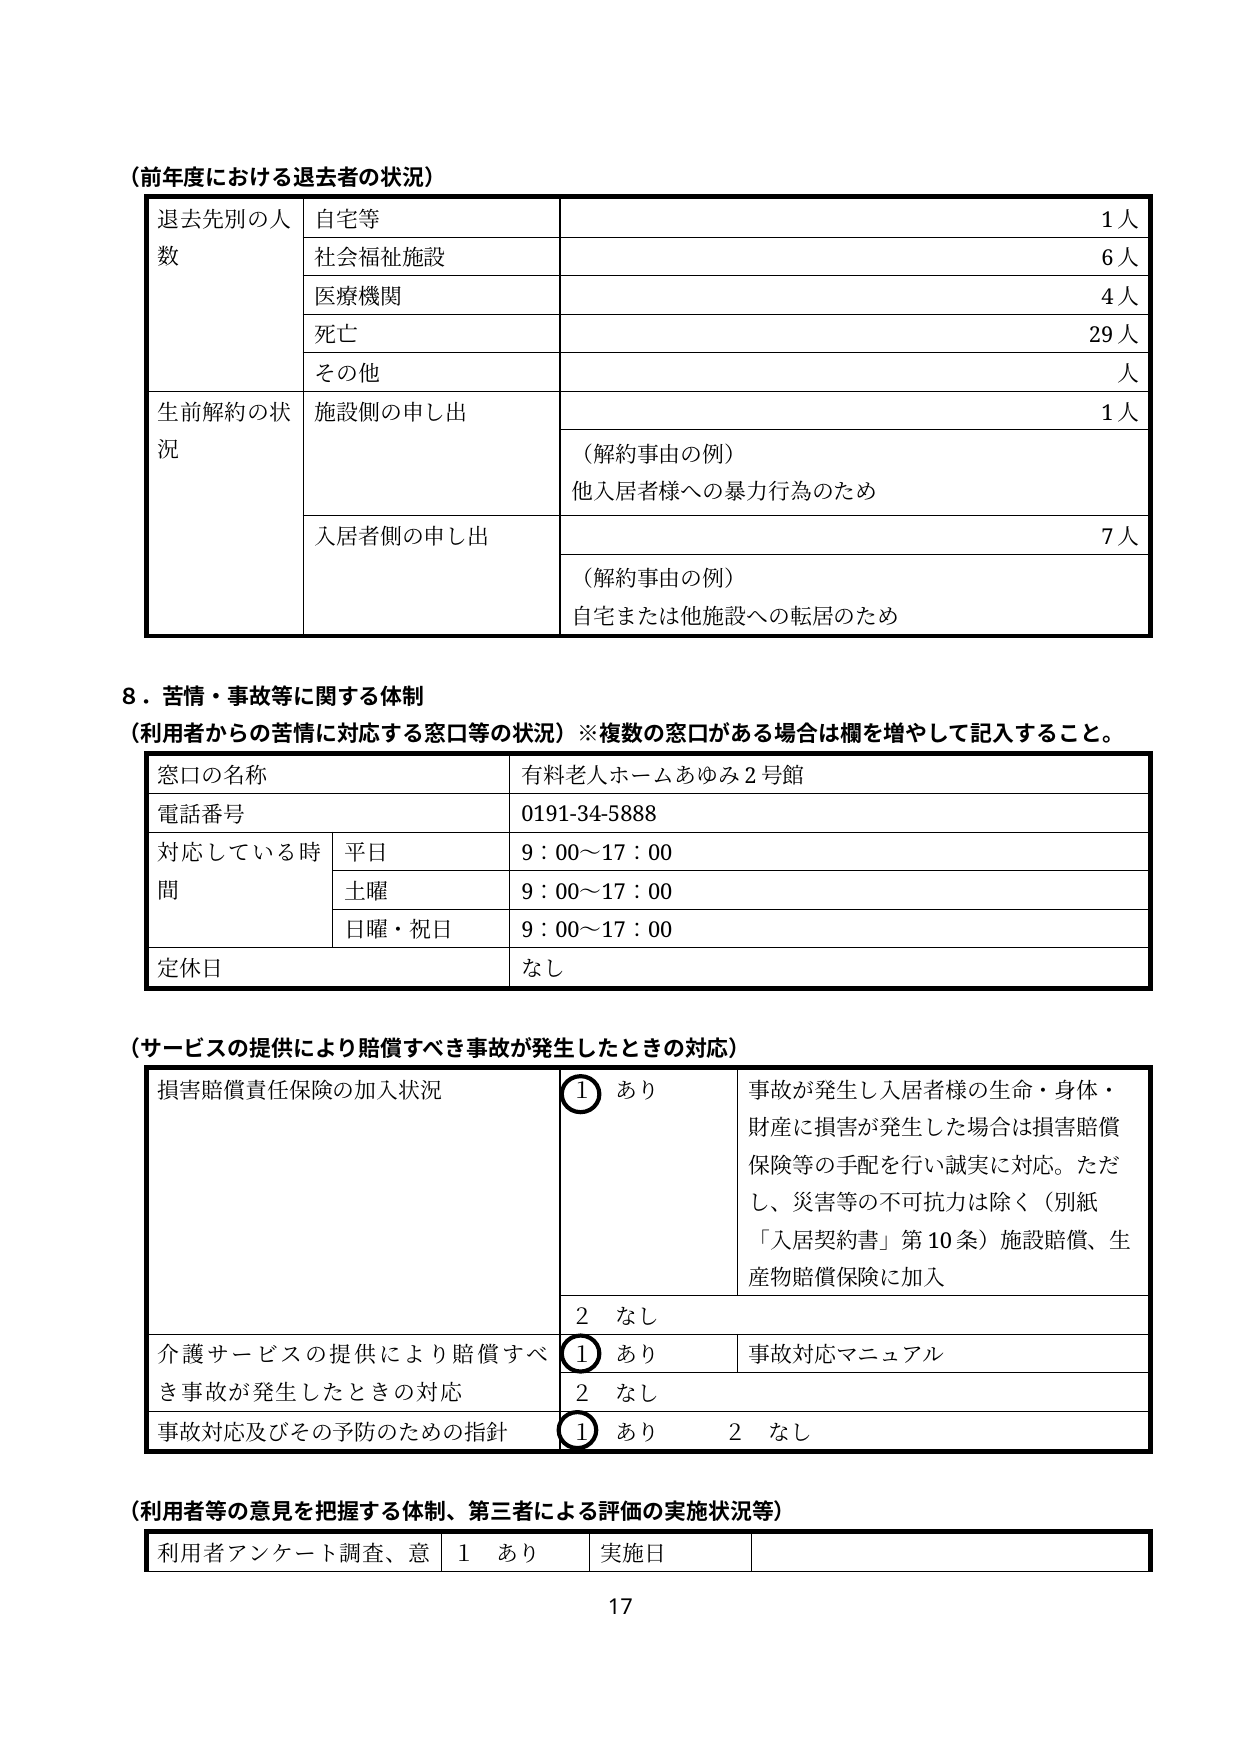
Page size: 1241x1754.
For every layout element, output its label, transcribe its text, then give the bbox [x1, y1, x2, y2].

table_cell 対応している時間 [149, 833, 332, 947]
table_cell ２ なし [561, 1373, 1148, 1411]
table_header 退去先別の人数 [149, 199, 303, 391]
table_header 自宅等 [304, 199, 559, 237]
table_cell 1人 [561, 392, 1148, 429]
table_header 実施日 [590, 1534, 751, 1571]
table_cell 9：00～17：00 [510, 871, 1148, 909]
table_cell 介護サービスの提供により賠償すべき事故が発生したときの対応 [149, 1335, 559, 1411]
table_header [752, 1534, 1148, 1571]
table_cell 施設側の申し出 [304, 392, 559, 515]
table_cell 人 [561, 353, 1148, 391]
table_cell 29人 [561, 315, 1148, 352]
table_cell １ あり ２ なし [587, 1412, 1148, 1449]
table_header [149, 1534, 441, 1571]
table_cell 0191-34-5888 [510, 794, 1148, 832]
text （前年度における退去者の状況） [118, 157, 1122, 194]
table_cell 9：00～17：00 [510, 910, 1148, 947]
table_cell １ あり ２ なし [561, 1415, 594, 1445]
text （サービスの提供により賠償すべき事故が発生したときの対応） [118, 1028, 1122, 1065]
table_header 事故が発生し入居者様の生命・身体・財産に損害が発生した場合は損害賠償保険等の手配を行い誠実に対応。ただし、災害等の不可抗力は除く（別紙「入居契約書」第10条）施設賠償、生産物賠償保険に加入 [738, 1070, 1148, 1295]
table_cell １ あり [564, 1338, 597, 1369]
table_cell 電話番号 [149, 794, 509, 832]
table_header 損害賠償責任保険の加入状況 [149, 1070, 559, 1334]
table_cell ２ なし [561, 1296, 1148, 1334]
table_cell 医療機関 [304, 276, 559, 314]
table_cell （解約事由の例） 自宅または他施設への転居のため [561, 555, 1148, 634]
table_cell 生前解約の状況 [149, 392, 303, 634]
table_cell 事故対応及びその予防のための指針 [149, 1412, 559, 1449]
table_cell （解約事由の例） 他入居者様への暴力行為のため [561, 430, 1148, 515]
table_cell 9：00～17：00 [510, 833, 1148, 870]
table_header １ あり [442, 1534, 589, 1571]
table_cell 平日 [333, 833, 509, 870]
text （利用者からの苦情に対応する窓口等の状況）※複数の窓口がある場合は欄を増やして記入すること。 [118, 713, 1122, 751]
table_cell 社会福祉施設 [304, 238, 559, 275]
table_cell １ あり [591, 1335, 737, 1372]
table_cell 4人 [561, 276, 1148, 314]
table_cell 土曜 [333, 871, 509, 909]
table_header １ あり [561, 1070, 737, 1295]
table_cell 7人 [561, 516, 1148, 554]
table_cell なし [510, 948, 1148, 986]
table_header 1人 [561, 199, 1148, 237]
table_header 窓口の名称 [149, 756, 509, 793]
text ８．苦情・事故等に関する体制 [118, 676, 1122, 713]
table_cell 入居者側の申し出 [304, 516, 559, 634]
table_cell その他 [304, 353, 559, 391]
table_cell 6人 [561, 238, 1148, 275]
text （利用者等の意見を把握する体制、第三者による評価の実施状況等） [118, 1491, 1122, 1529]
table_cell 日曜・祝日 [333, 910, 509, 947]
table_cell 事故対応マニュアル [738, 1335, 1148, 1372]
table_cell 定休日 [149, 948, 509, 986]
table_header 有料老人ホームあゆみ2号館 [510, 756, 1148, 793]
table_cell 死亡 [304, 315, 559, 352]
